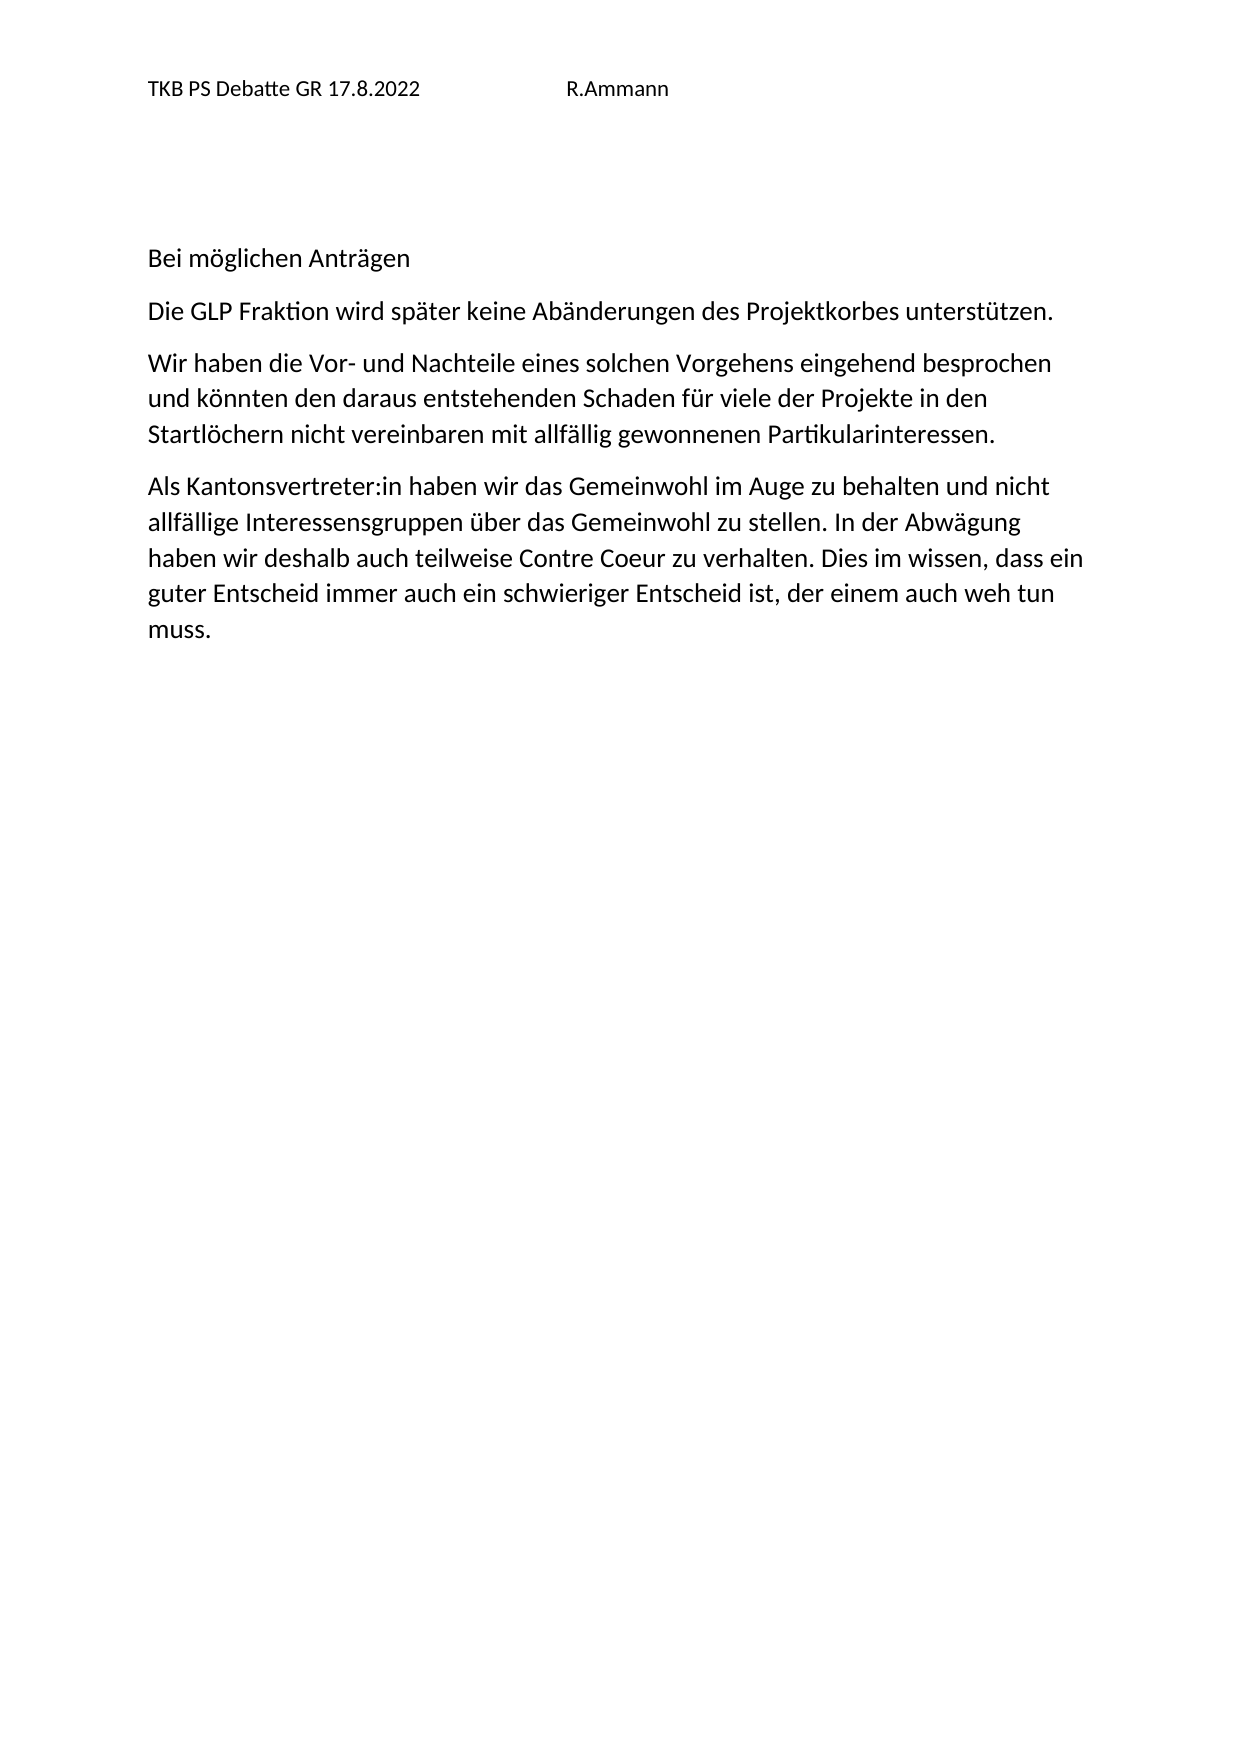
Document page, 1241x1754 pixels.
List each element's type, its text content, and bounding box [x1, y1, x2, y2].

text Bei möglichen Anträgen [148, 241, 1093, 274]
text Als Kantonsvertreter:in haben wir das Gemeinwohl im Auge zu behalten und nicht allfällige Interessensgruppen über das Gemeinwohl zu stellen. In der Abwägung haben wir deshalb auch teilweise Contre Coeur zu verhalten. Dies im wissen, dass ein guter Entscheid immer auch ein schwieriger Entscheid ist, der einem auch weh tun muss. [148, 469, 1093, 645]
text Wir haben die Vor- und Nachteile eines solchen Vorgehens eingehend besprochen und könnten den daraus entstehenden Schaden für viele der Projekte in den Startlöchern nicht vereinbaren mit allfällig gewonnenen Partikularinteressen. [148, 346, 1093, 450]
text Die GLP Fraktion wird später keine Abänderungen des Projektkorbes unterstützen. [148, 294, 1093, 327]
